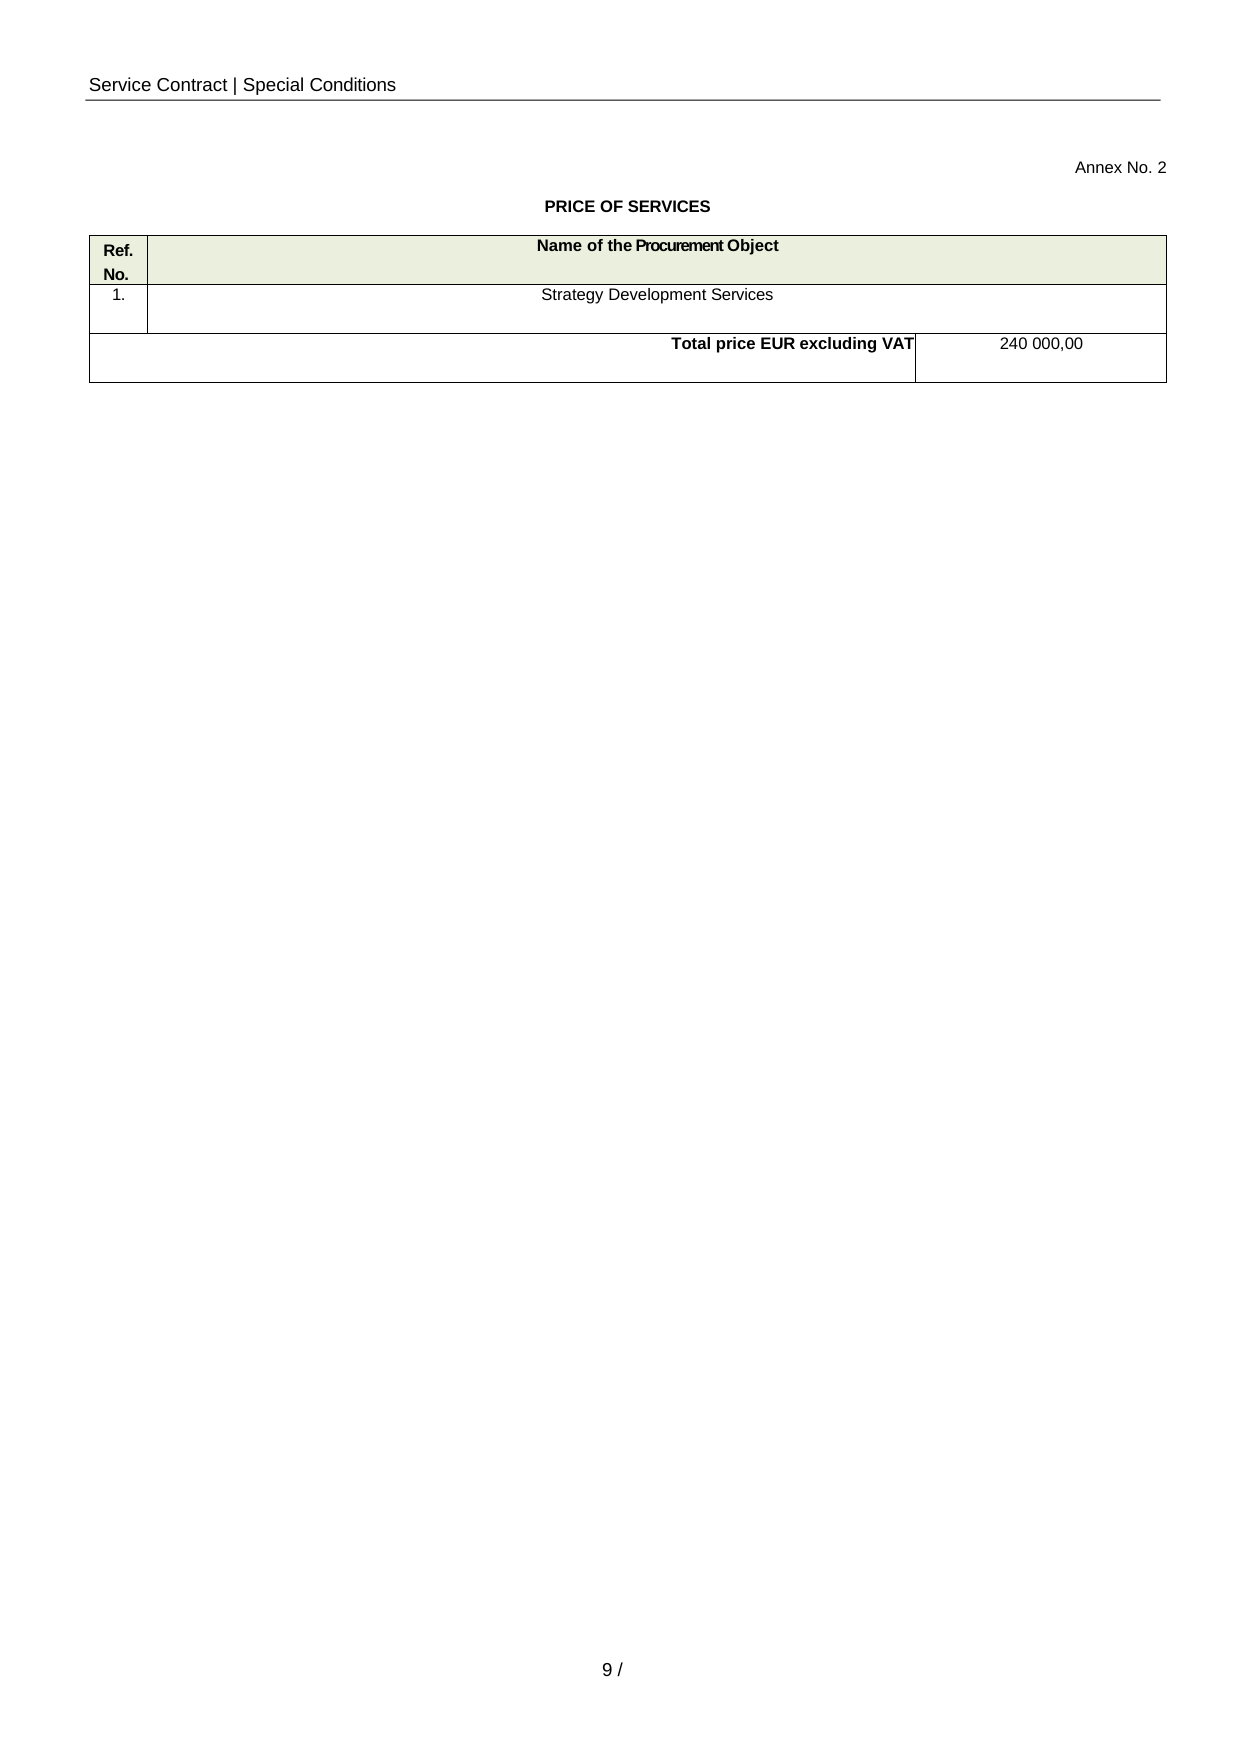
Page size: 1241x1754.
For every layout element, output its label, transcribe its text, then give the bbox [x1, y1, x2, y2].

table_cell 240 000,00 [916, 334, 1166, 382]
text Annex No. 2 [88, 158, 1166, 177]
table_cell Total price EUR excluding VAT [90, 334, 915, 382]
table_header Name of the Procurement Object [148, 236, 1166, 284]
table_cell Strategy Development Services [148, 285, 1166, 333]
text PRICE OF SERVICES [88, 196, 1166, 216]
table_cell 1. [90, 285, 147, 333]
table_header Ref. No. [90, 236, 147, 284]
